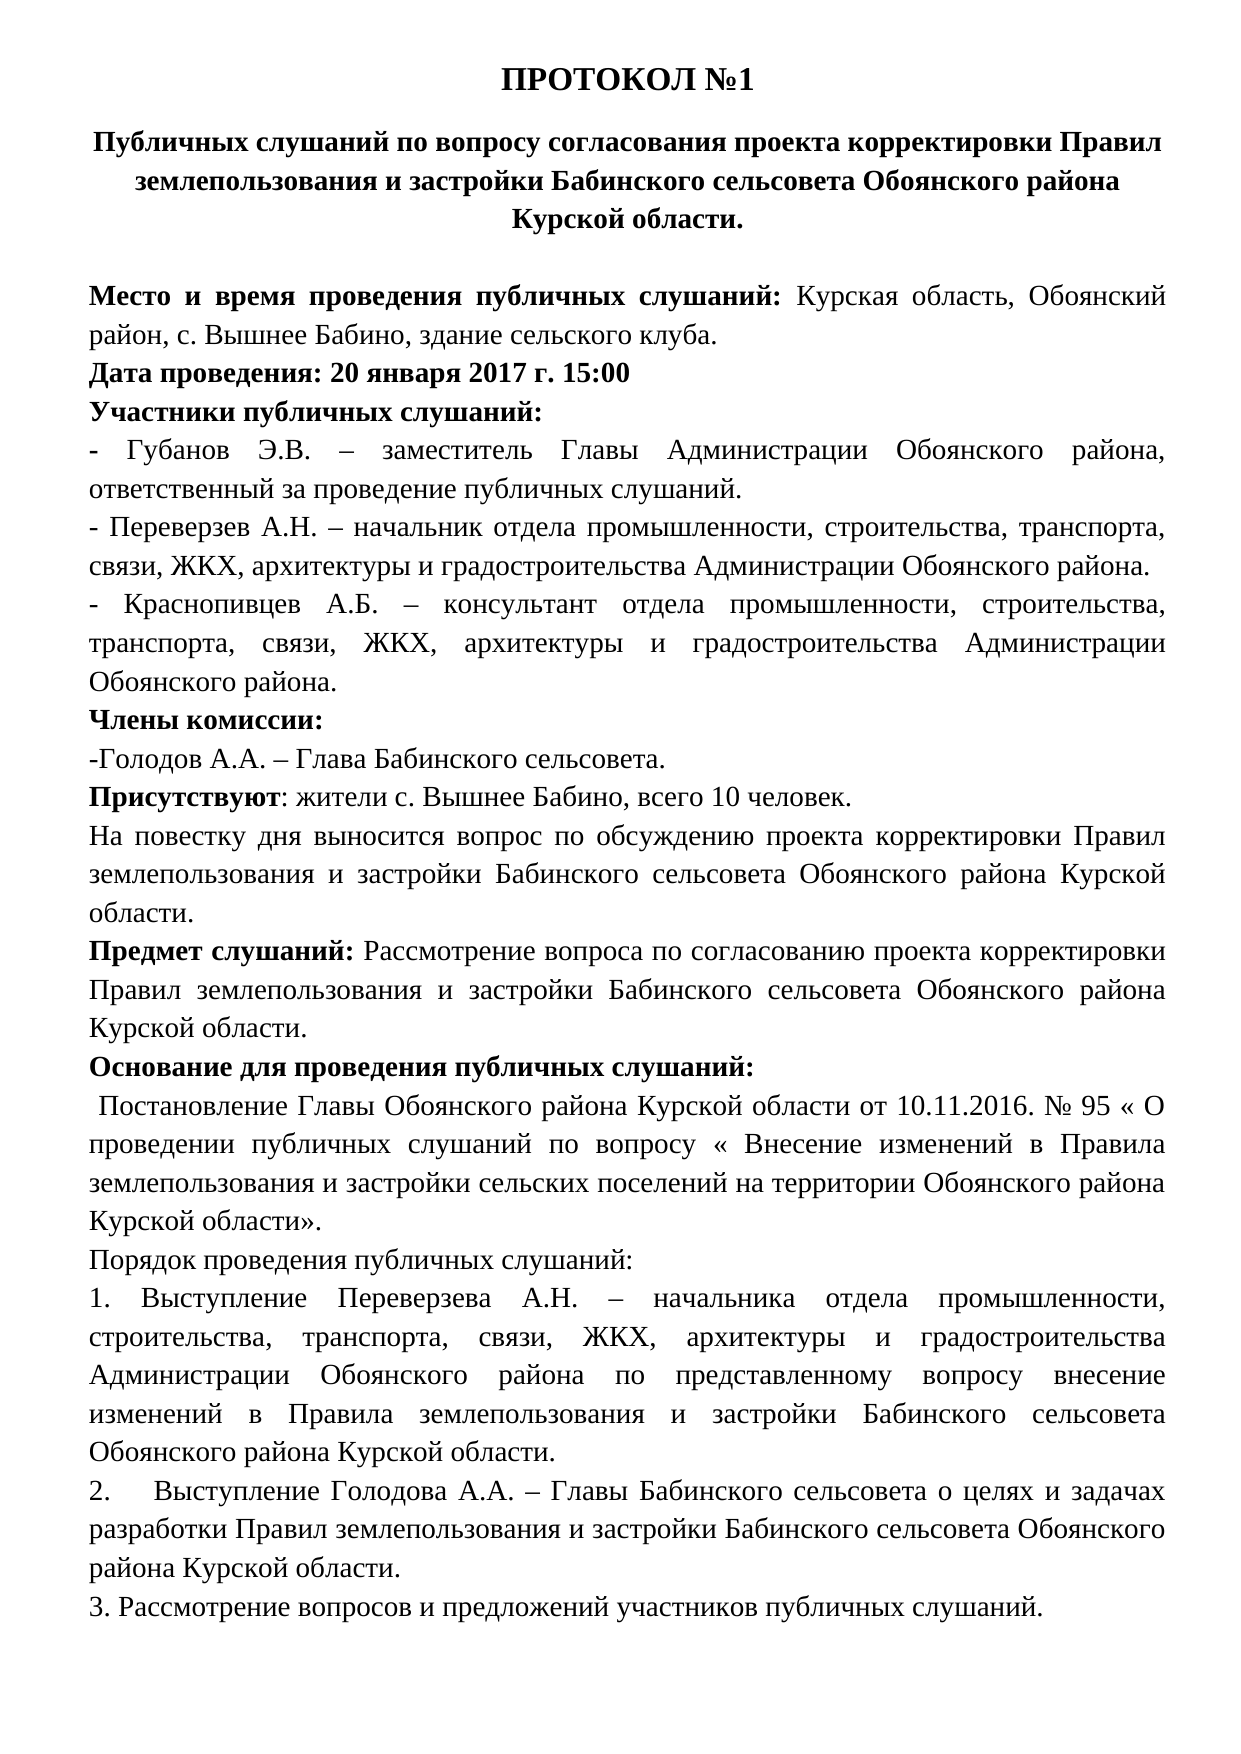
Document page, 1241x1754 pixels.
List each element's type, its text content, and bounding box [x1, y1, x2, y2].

text 2. Выступление Голодова А.А. – Главы Бабинского сельсовета о целях и задачах разработки Правил землепользования и застройки Бабинского сельсовета Обоянского района Курской области. [89, 1473, 1167, 1584]
text Участники публичных слушаний: [89, 394, 1167, 427]
text 3. Рассмотрение вопросов и предложений участников публичных слушаний. [89, 1589, 1167, 1622]
text Публичных слушаний по вопросу согласования проекта корректировки Правил землепользования и застройки Бабинского сельсовета Обоянского района Курской области. [89, 124, 1167, 235]
text -Голодов А.А. – Глава Бабинского сельсовета. [89, 741, 1167, 774]
text Присутствуют: жители с. Вышнее Бабино, всего 10 человек. [89, 779, 1167, 813]
text Основание для проведения публичных слушаний: [89, 1049, 1167, 1083]
text - Губанов Э.В. – заместитель Главы Администрации Обоянского района, ответственный за проведение публичных слушаний. [89, 432, 1167, 504]
text Место и время проведения публичных слушаний: Курская область, Обоянский район, с. Вышнее Бабино, здание сельского клуба. [89, 278, 1167, 350]
text Дата проведения: 20 января 2017 г. 15:00 [89, 355, 1167, 389]
text На повестку дня выносится вопрос по обсуждению проекта корректировки Правил землепользования и застройки Бабинского сельсовета Обоянского района Курской области. [89, 818, 1167, 928]
text - Переверзев А.Н. – начальник отдела промышленности, строительства, транспорта, связи, ЖКХ, архитектуры и градостроительства Администрации Обоянского района. [89, 509, 1167, 582]
text Члены комиссии: [89, 702, 1167, 736]
text 1. Выступление Переверзева А.Н. – начальника отдела промышленности, строительства, транспорта, связи, ЖКХ, архитектуры и градостроительства Администрации Обоянского района по представленному вопросу внесение изменений в Правила землепользования и застройки Бабинского сельсовета Обоянского района Курской области. [89, 1280, 1167, 1468]
text Постановление Главы Обоянского района Курской области от 10.11.2016. № 95 « О проведении публичных слушаний по вопросу « Внесение изменений в Правила землепользования и застройки сельских поселений на территории Обоянского района Курской области». [89, 1088, 1167, 1237]
text - Краснопивцев А.Б. – консультант отдела промышленности, строительства, транспорта, связи, ЖКХ, архитектуры и градостроительства Администрации Обоянского района. [89, 587, 1167, 697]
text Предмет слушаний: Рассмотрение вопроса по согласованию проекта корректировки Правил землепользования и застройки Бабинского сельсовета Обоянского района Курской области. [89, 933, 1167, 1044]
text ПРОТОКОЛ №1 [89, 59, 1167, 97]
text Порядок проведения публичных слушаний: [89, 1242, 1167, 1275]
